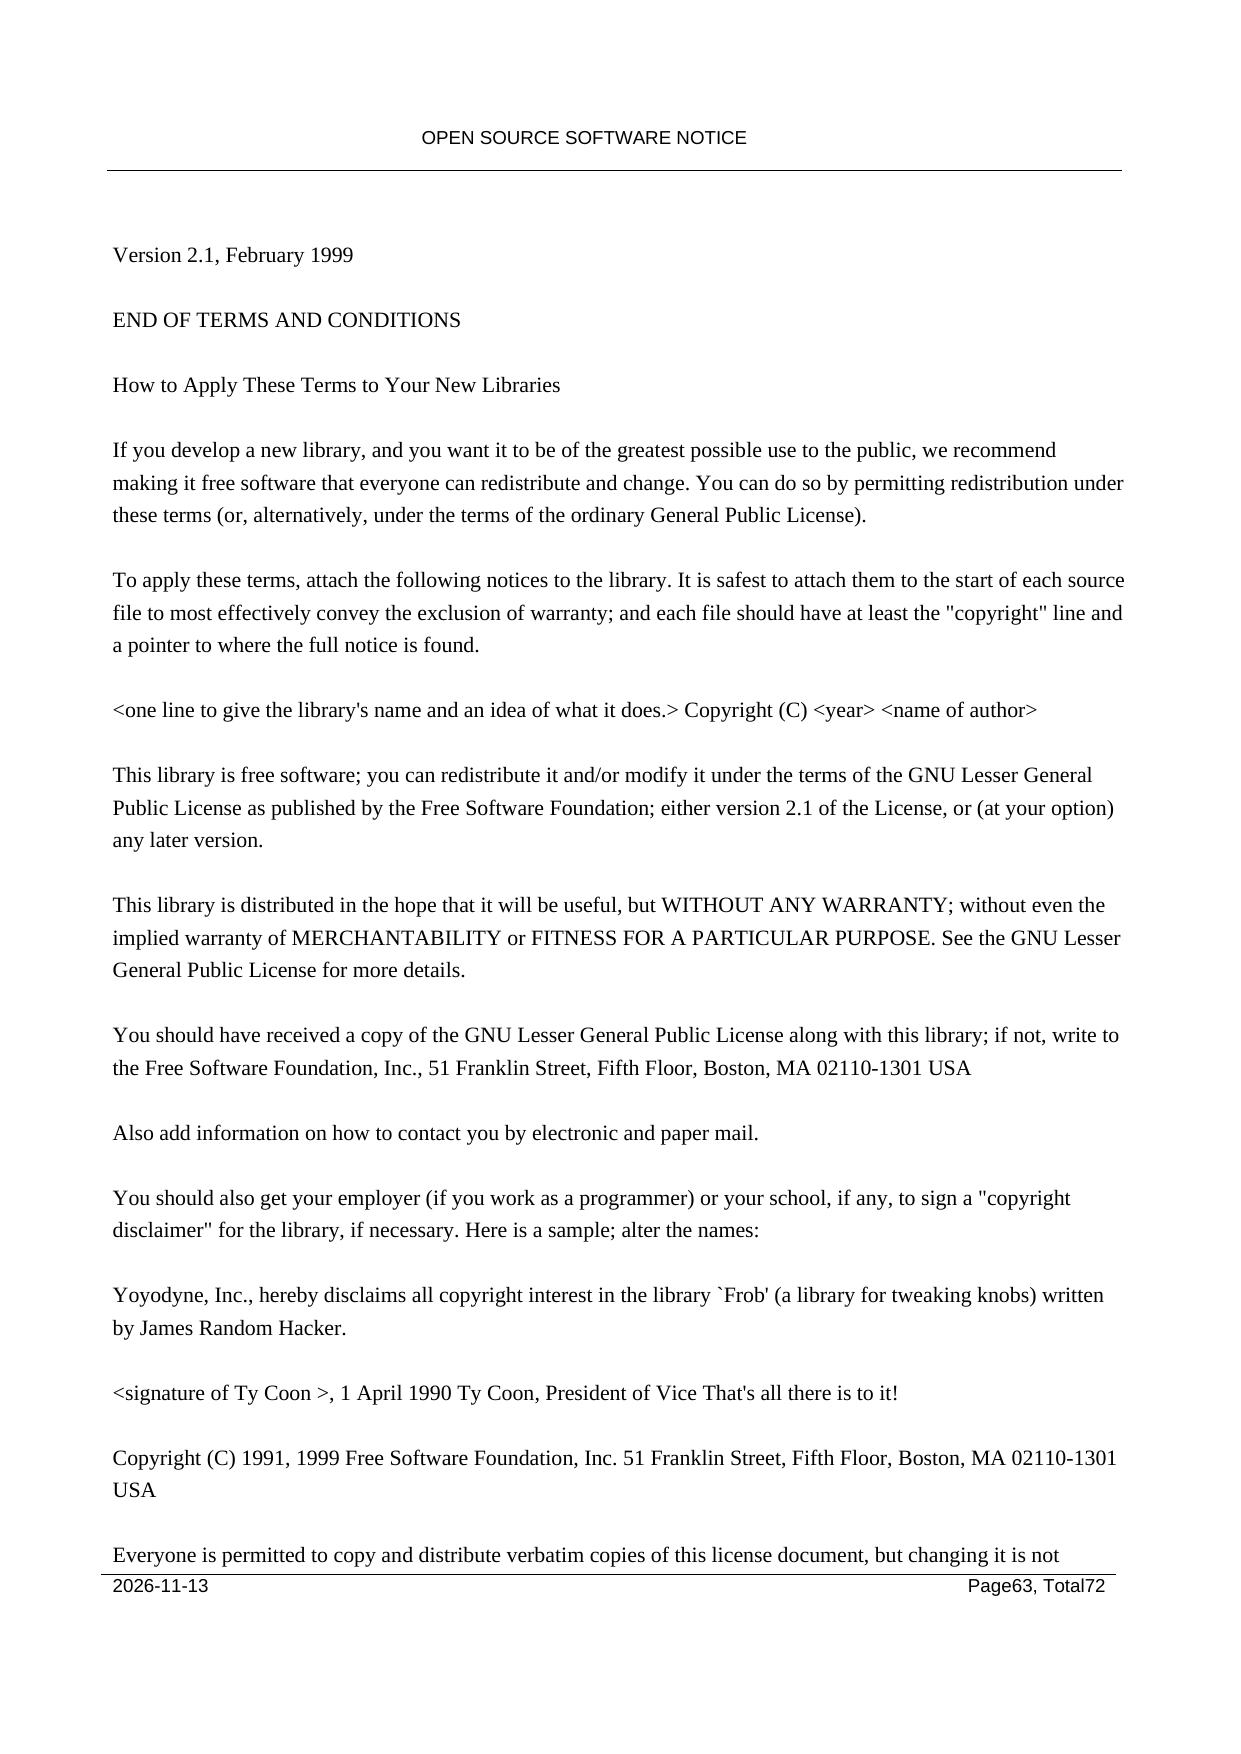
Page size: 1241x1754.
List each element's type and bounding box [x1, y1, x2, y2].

text [112, 206, 1128, 1571]
